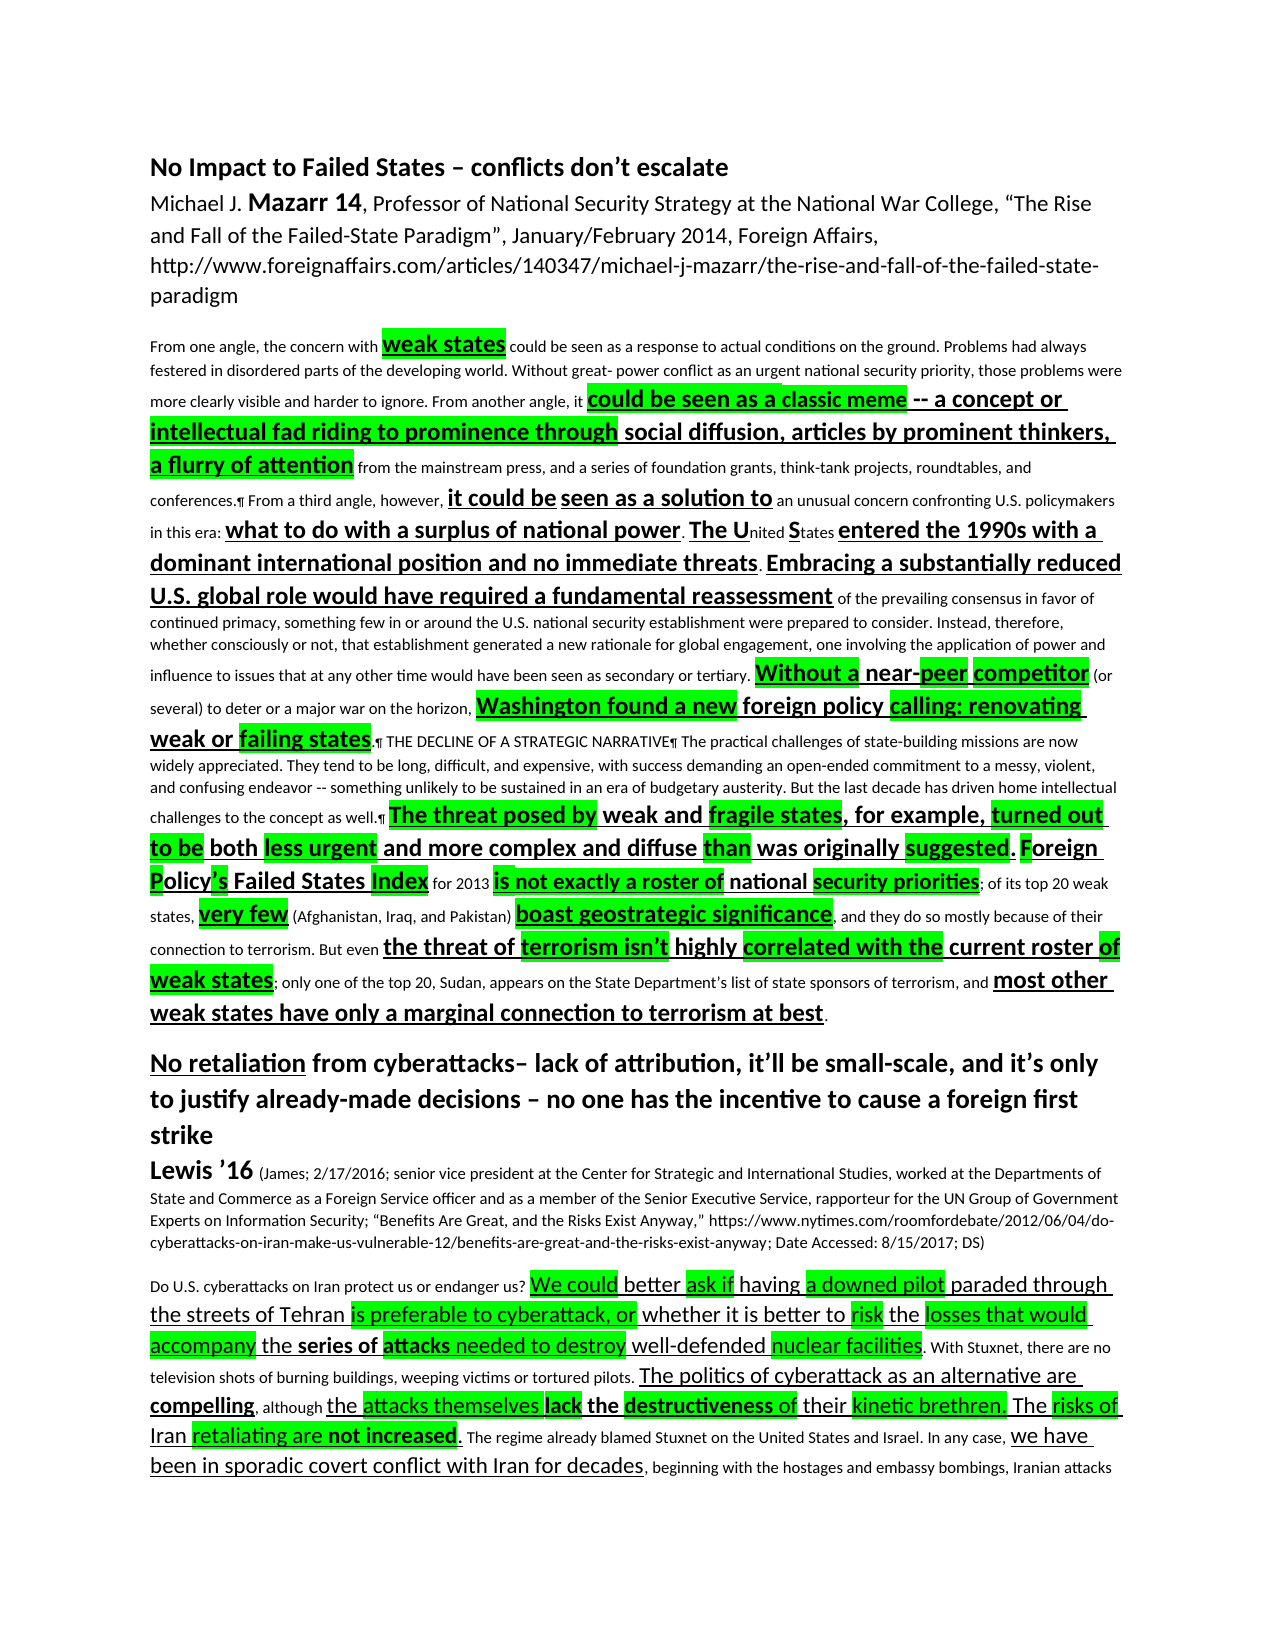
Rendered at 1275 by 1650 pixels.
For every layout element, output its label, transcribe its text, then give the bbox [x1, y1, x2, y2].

text Lewis ’16 (James; 2/17/2016; senior vice president at the Center for Strategic and International Studies, worked at the Departments of State and Commerce as a Foreign Service officer and as a member of the Senior Executive Service, rapporteur for the UN Group of Government Experts on Information Security; “Benefits Are Great, and the Risks Exist Anyway,” https://www.nytimes.com/roomfordebate/2012/06/04/do-cyberattacks-on-iran-make-us-vulnerable-12/benefits-are-great-and-the-risks-exist-anyway; Date Accessed: 8/15/2017; DS) [150, 1153, 1125, 1252]
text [150, 1270, 1125, 1480]
text Michael J. Mazarr 14, Professor of National Security Strategy at the National War College, “The Rise and Fall of the Failed-State Paradigm”, January/February 2014, Foreign Affairs, http://www.foreignaffairs.com/articles/140347/michael-j-mazarr/the-rise-and-fall-of-the-failed-state-paradigm [150, 186, 1125, 309]
subtitle No Impact to Failed States – conflicts don’t escalate [150, 150, 1125, 183]
text From one angle, the concern with weak states could be seen as a response to actual conditions on the ground. Problems had always festered in disordered parts of the developing world. Without great- power conflict as an urgent national security priority, those problems were more clearly visible and harder to ignore. From another angle, it could be seen as a classic meme -- a concept or intellectual fad riding to prominence through social diffusion, articles by prominent thinkers, a flurry of attention from the mainstream press, and a series of foundation grants, think-tank projects, roundtables, and conferences.¶ From a third angle, however, it could be seen as a solution to an unusual concern confronting U.S. policymakers in this era: what to do with a surplus of national power. The United States entered the 1990s with a dominant international position and no immediate threats. Embracing a substantially reduced U.S. global role would have required a fundamental reassessment of the prevailing consensus in favor of continued primacy, something few in or around the U.S. national security establishment were prepared to consider. Instead, therefore, whether consciously or not, that establishment generated a new rationale for global engagement, one involving the application of power and influence to issues that at any other time would have been seen as secondary or tertiary. Without a near-peer competitor (or several) to deter or a major war on the horizon, Washington found a new foreign policy calling: renovating weak or failing states.¶ THE DECLINE OF A STRATEGIC NARRATIVE¶ The practical challenges of state-building missions are now widely appreciated. They tend to be long, difficult, and expensive, with success demanding an open-ended commitment to a messy, violent, and confusing endeavor -- something unlikely to be sustained in an era of budgetary austerity. But the last decade has driven home intellectual challenges to the concept as well.¶ The threat posed by weak and fragile states, for example, turned out to be both less urgent and more complex and diffuse than was originally suggested. Foreign Policy’s Failed States Index for 2013 is not exactly a roster of national security priorities; of its top 20 weak states, very few (Afghanistan, Iraq, and Pakistan) boast geostrategic significance, and they do so mostly because of their connection to terrorism. But even the threat of terrorism isn’t highly correlated with the current roster of weak states; only one of the top 20, Sudan, appears on the State Department’s list of state sponsors of terrorism, and most other weak states have only a marginal connection to terrorism at best. [150, 328, 1125, 1028]
subtitle No retaliation from cyberattacks– lack of attribution, it’ll be small-scale, and it’s only to justify already-made decisions – no one has the incentive to cause a foreign first strike [150, 1047, 1125, 1151]
